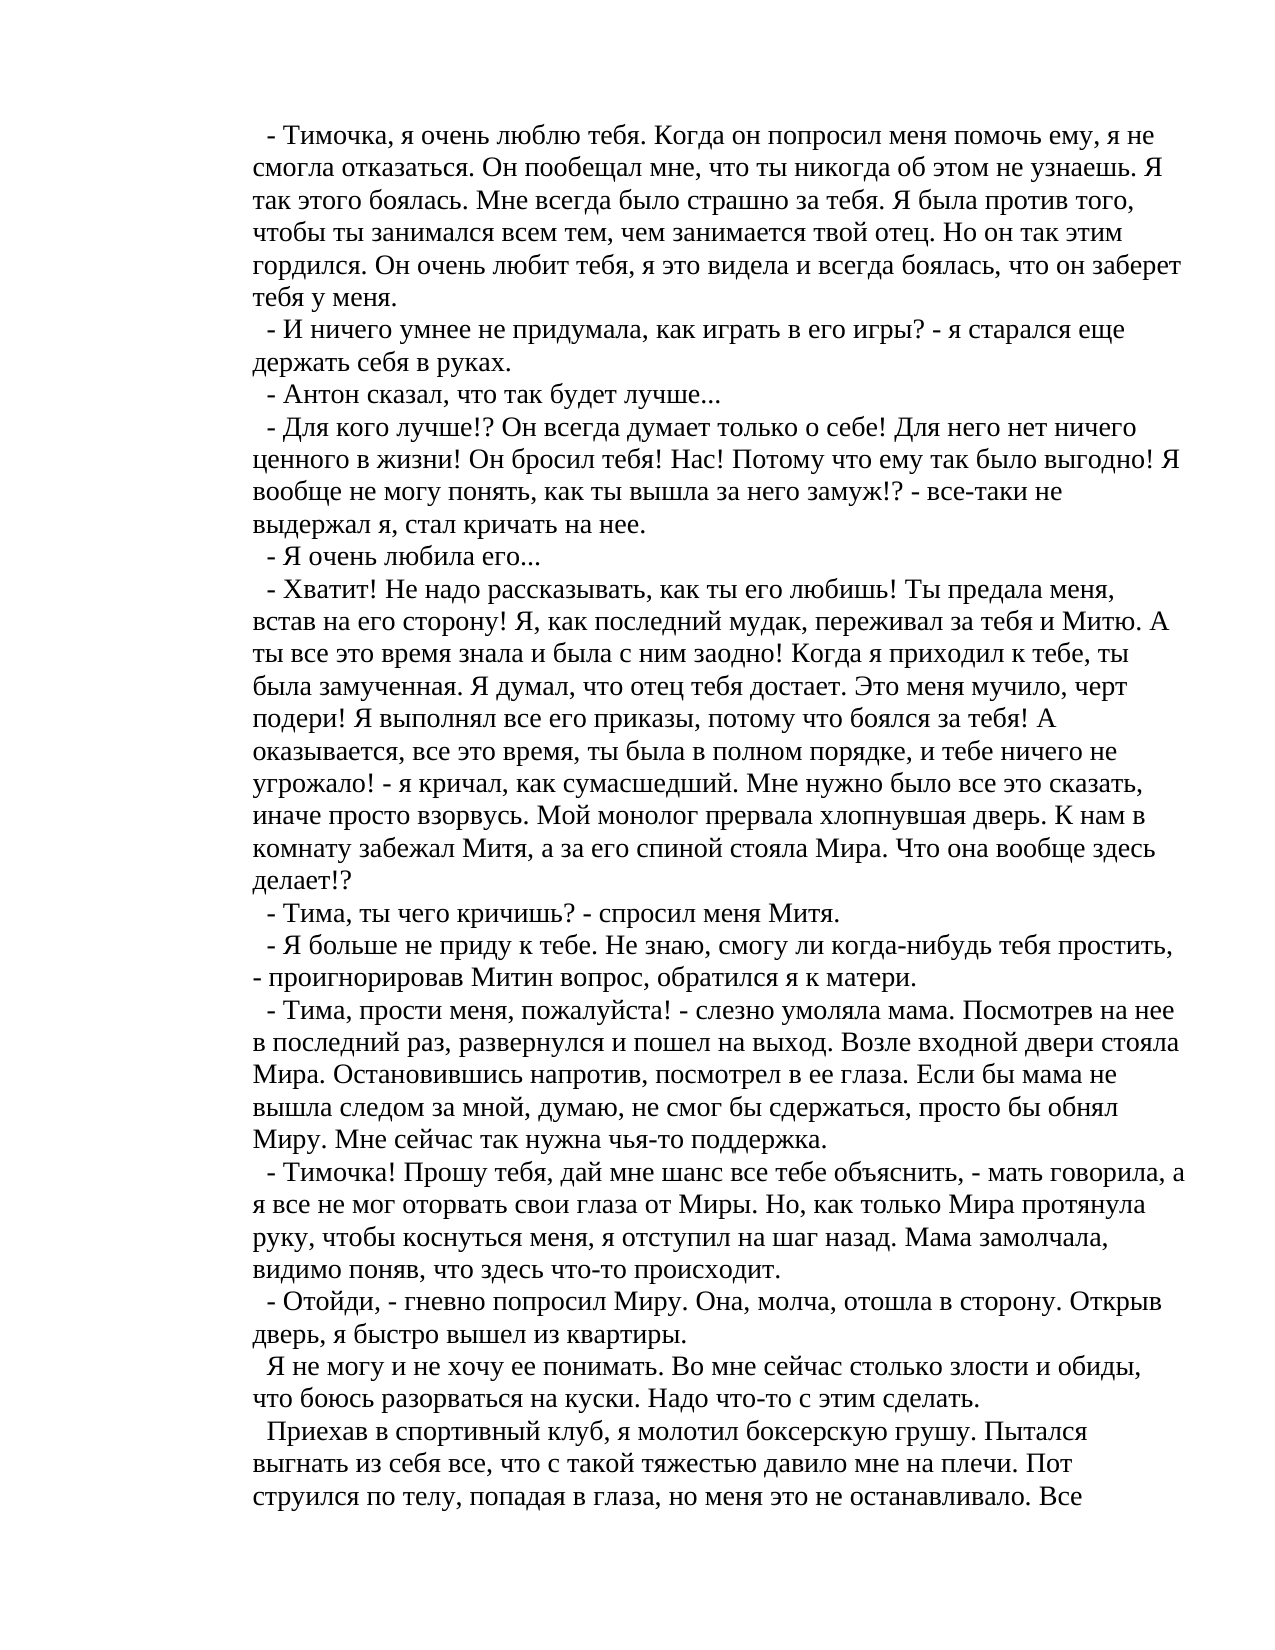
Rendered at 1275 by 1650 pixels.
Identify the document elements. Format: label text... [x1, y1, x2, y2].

text - Отойди, - гневно попросил Миру. Она, молча, отошла в сторону. Открыв дверь, я быстро вышел из квартиры. [252, 1284, 1186, 1349]
text - Я очень любила его... [252, 539, 1186, 572]
text - Для кого лучше!? Он всегда думает только о себе! Для него нет ничего ценного в жизни! Он бросил тебя! Нас! Потому что ему так было выгодно! Я вообще не могу понять, как ты вышла за него замуж!? - все-таки не выдержал я, стал кричать на нее. [252, 410, 1186, 539]
text - Тимочка, я очень люблю тебя. Когда он попросил меня помочь ему, я не смогла отказаться. Он пообещал мне, что ты никогда об этом не узнаешь. Я так этого боялась. Мне всегда было страшно за тебя. Я была против того, чтобы ты занимался всем тем, чем занимается твой отец. Но он так этим гордился. Он очень любит тебя, я это видела и всегда боялась, что он заберет тебя у меня. [252, 118, 1186, 312]
text - Тима, ты чего кричишь? - спросил меня Митя. [252, 896, 1186, 928]
text - Я больше не приду к тебе. Не знаю, смогу ли когда-нибудь тебя простить, - проигнорировав Митин вопрос, обратился я к матери. [252, 928, 1186, 993]
text - Тимочка! Прошу тебя, дай мне шанс все тебе объяснить, - мать говорила, а я все не мог оторвать свои глаза от Миры. Но, как только Мира протянула руку, чтобы коснуться меня, я отступил на шаг назад. Мама замолчала, видимо поняв, что здесь что-то происходит. [252, 1155, 1186, 1284]
text Я не могу и не хочу ее понимать. Во мне сейчас столько злости и обиды, что боюсь разорваться на куски. Надо что-то с этим сделать. [252, 1349, 1186, 1414]
text - Тима, прости меня, пожалуйста! - слезно умоляла мама. Посмотрев на нее в последний раз, развернулся и пошел на выход. Возле входной двери стояла Мира. Остановившись напротив, посмотрел в ее глаза. Если бы мама не вышла следом за мной, думаю, не смог бы сдержаться, просто бы обнял Миру. Мне сейчас так нужна чья-то поддержка. [252, 993, 1186, 1155]
text - И ничего умнее не придумала, как играть в его игры? - я старался еще держать себя в руках. [252, 312, 1186, 377]
text - Хватит! Не надо рассказывать, как ты его любишь! Ты предала меня, встав на его сторону! Я, как последний мудак, переживал за тебя и Митю. А ты все это время знала и была с ним заодно! Когда я приходил к тебе, ты была замученная. Я думал, что отец тебя достает. Это меня мучило, черт подери! Я выполнял все его приказы, потому что боялся за тебя! А оказывается, все это время, ты была в полном порядке, и тебе ничего не угрожало! - я кричал, как сумасшедший. Мне нужно было все это сказать, иначе просто взорвусь. Мой монолог прервала хлопнувшая дверь. К нам в комнату забежал Митя, а за его спиной стояла Мира. Что она вообще здесь делает!? [252, 572, 1186, 896]
text - Антон сказал, что так будет лучше... [252, 377, 1186, 410]
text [252, 1414, 1186, 1511]
